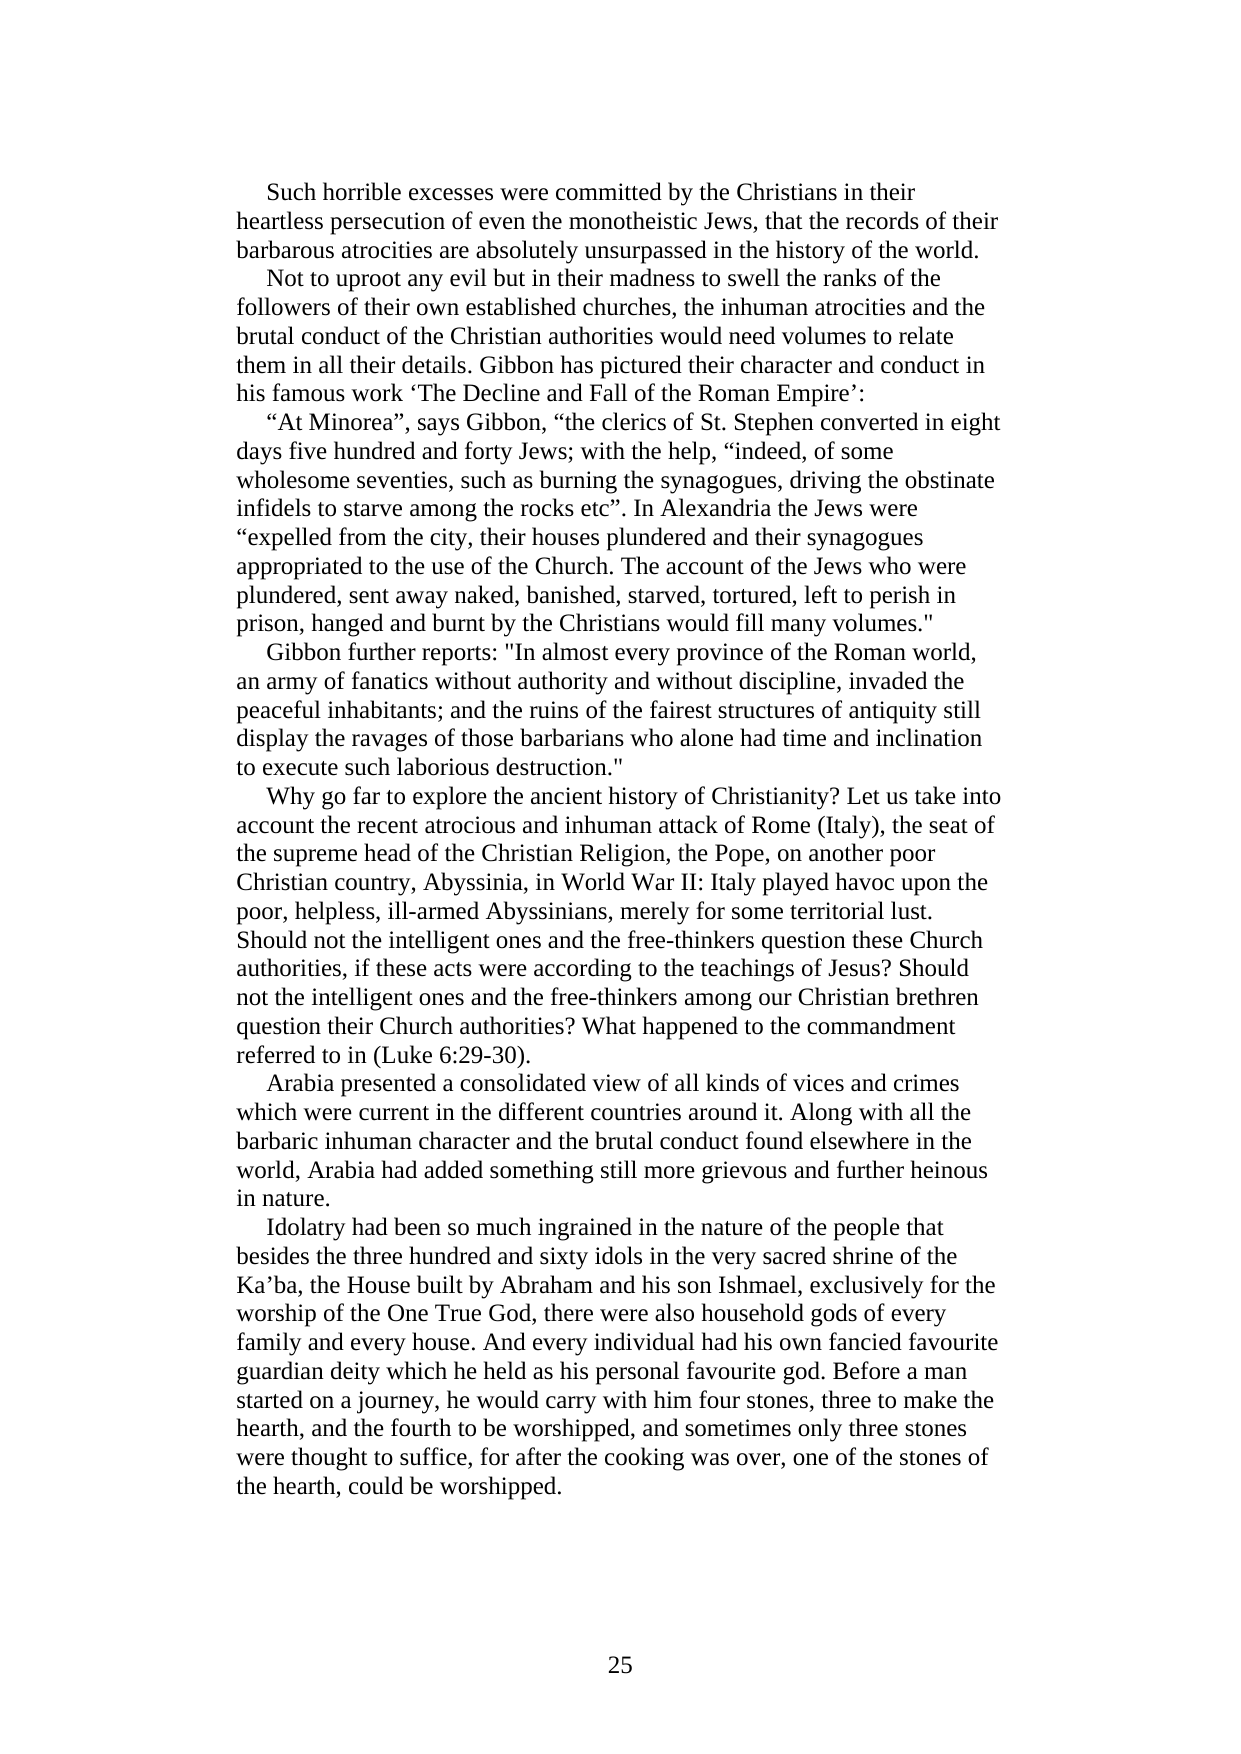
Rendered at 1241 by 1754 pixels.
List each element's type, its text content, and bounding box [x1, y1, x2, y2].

text Idolatry had been so much ingrained in the nature of the people that besides the three hundred and sixty idols in the very sacred shrine of the Ka’ba, the House built by Abraham and his son Ishmael, exclusively for the worship of the One True God, there were also household gods of every family and every house. And every individual had his own fancied favourite guardian deity which he held as his personal favourite god. Before a man started on a journey, he would carry with him four stones, three to make the hearth, and the fourth to be worshipped, and sometimes only three stones were thought to suffice, for after the cooking was over, one of the stones of the hearth, could be worshipped. [236, 1212, 1004, 1500]
text Arabia presented a consolidated view of all kinds of vices and crimes which were current in the different countries around it. Along with all the barbaric inhuman character and the brutal conduct found elsewhere in the world, Arabia had added something still more grievous and further heinous in nature. [236, 1068, 1004, 1212]
text “At Minorea”, says Gibbon, “the clerics of St. Stephen converted in eight days five hundred and forty Jews; with the help, “indeed, of some wholesome seventies, such as burning the synagogues, driving the obstinate infidels to starve among the rocks etc”. In Alexandria the Jews were “expelled from the city, their houses plundered and their synagogues appropriated to the use of the Church. The account of the Jews who were plundered, sent away naked, banished, starved, tortured, left to perish in prison, hanged and burnt by the Christians would fill many volumes." [236, 407, 1004, 637]
text Not to uproot any evil but in their madness to swell the ranks of the followers of their own established churches, the inhuman atrocities and the brutal conduct of the Christian authorities would need volumes to relate them in all their details. Gibbon has pictured their character and conduct in his famous work ‘The Decline and Fall of the Roman Empire’: [236, 263, 1004, 407]
text Why go far to explore the ancient history of Christianity? Let us take into account the recent atrocious and inhuman attack of Rome (Italy), the seat of the supreme head of the Christian Religion, the Pope, on another poor Christian country, Abyssinia, in World War II: Italy played havoc upon the poor, helpless, ill-armed Abyssinians, merely for some territorial lust. Should not the intelligent ones and the free-thinkers question these Church authorities, if these acts were according to the teachings of Jesus? Should not the intelligent ones and the free-thinkers among our Christian brethren question their Church authorities? What happened to the commandment referred to in (Luke 6:29-30). [236, 781, 1004, 1068]
text Gibbon further reports: "In almost every province of the Roman world, an army of fanatics without authority and without discipline, invaded the peaceful inhabitants; and the ruins of the fairest structures of antiquity still display the ravages of those barbarians who alone had time and inclination to execute such laborious destruction." [236, 637, 1004, 781]
text Such horrible excesses were committed by the Christians in their heartless persecution of even the monotheistic Jews, that the records of their barbarous atrocities are absolutely unsurpassed in the history of the world. [236, 177, 1004, 263]
